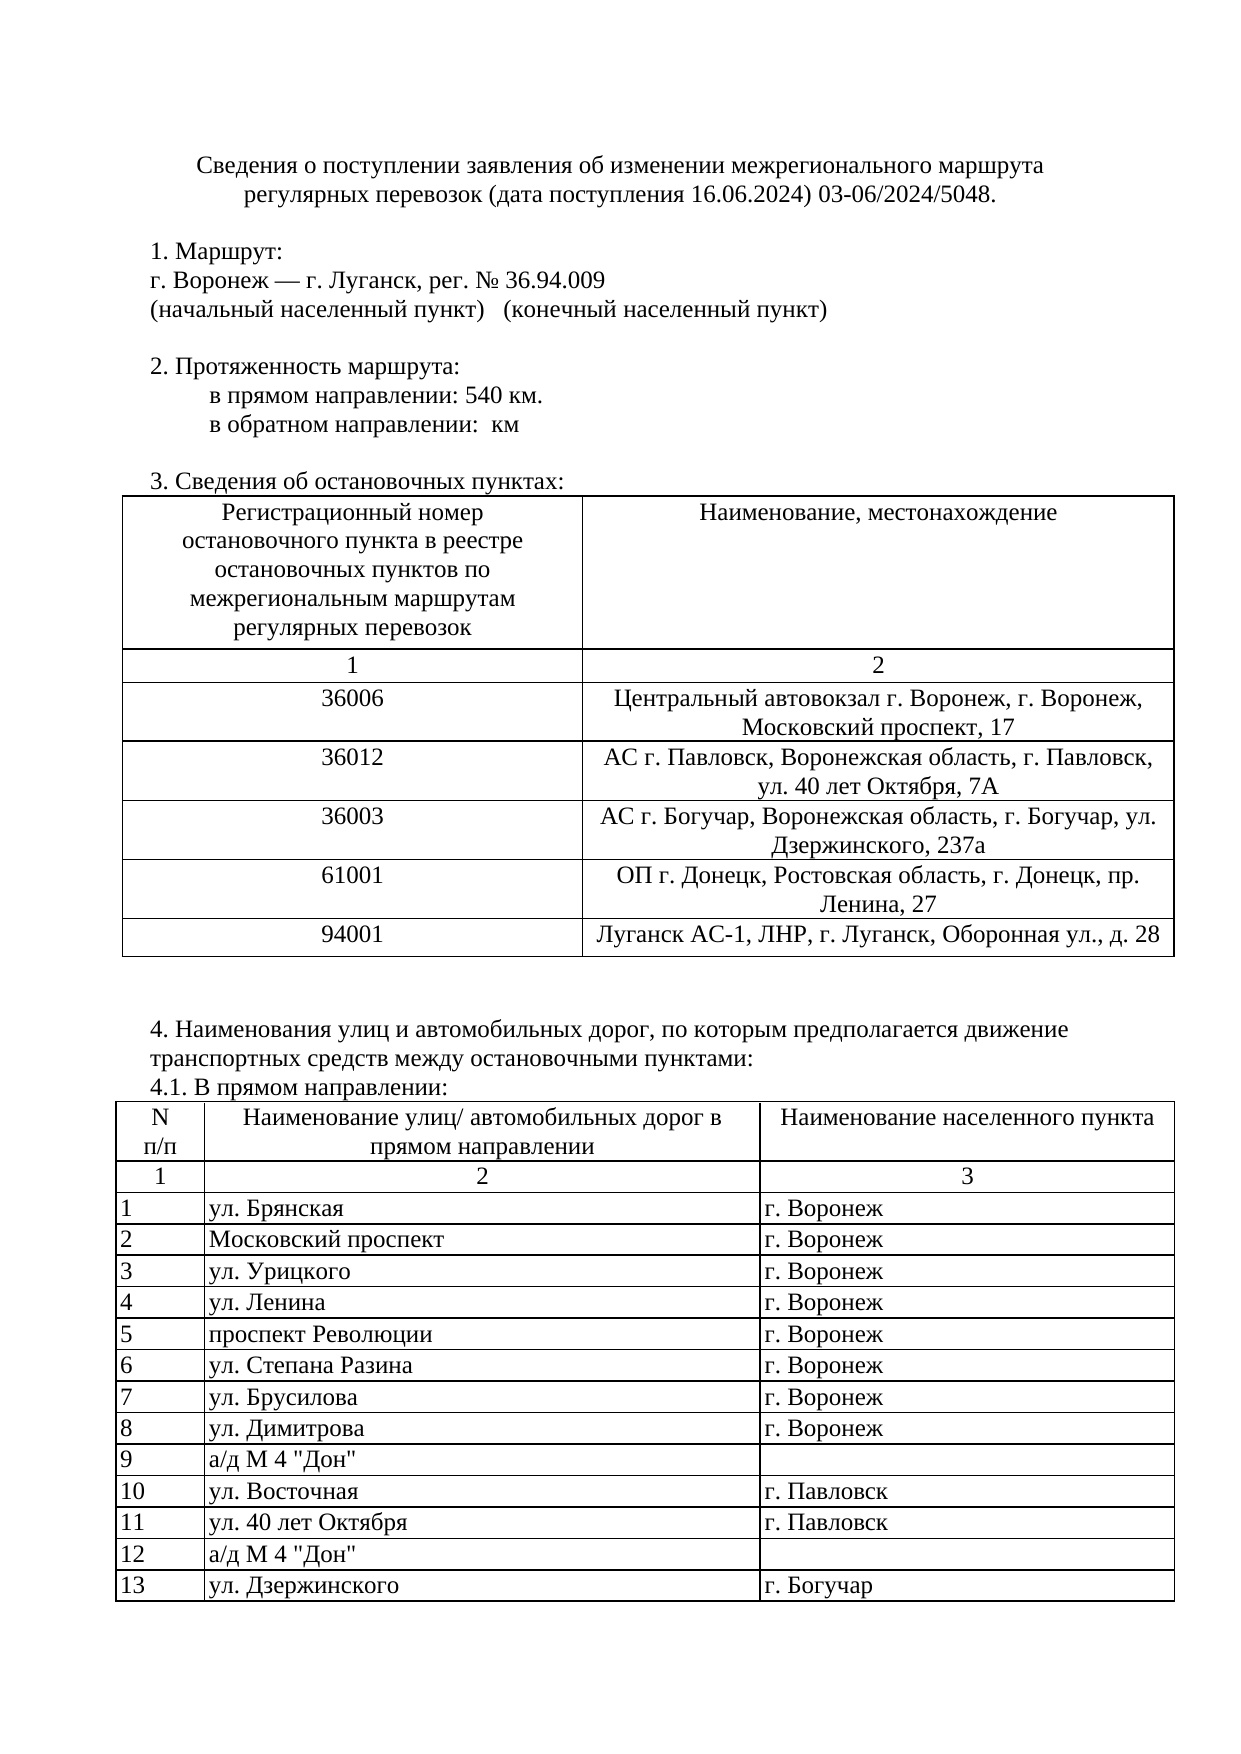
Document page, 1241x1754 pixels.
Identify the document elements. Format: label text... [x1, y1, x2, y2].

table_cell ул. Восточная [205, 1476, 759, 1506]
table_cell 6 [117, 1350, 204, 1380]
table_cell 13 [117, 1571, 204, 1600]
text 1. Маршрут: [150, 236, 1090, 265]
table_cell г. Воронеж [761, 1287, 1174, 1317]
table_cell 61001 [123, 860, 582, 918]
table_cell г. Воронеж [761, 1256, 1174, 1286]
table_cell 94001 [123, 919, 582, 956]
table_header Регистрационный номер остановочного пункта в реестре остановочных пунктов по межрегиональным маршрутам регулярных перевозок [123, 497, 582, 648]
table_cell 36012 [123, 742, 582, 799]
text в прямом направлении: 540 км. [150, 380, 1090, 409]
table_cell ул. Димитрова [205, 1413, 759, 1443]
table_cell ул. Брусилова [205, 1382, 759, 1412]
table_cell а/д М 4 "Дон" [205, 1539, 759, 1569]
table_cell 1 [123, 650, 582, 681]
table_cell 2 [583, 650, 1173, 681]
table_header Наименование, местонахождение [583, 497, 1173, 648]
table_cell ул. Дзержинского [205, 1571, 759, 1600]
table_cell ул. 40 лет Октября [205, 1508, 759, 1537]
table_cell 2 [117, 1225, 204, 1254]
table_cell [761, 1445, 1174, 1474]
table_cell Луганск АС-1, ЛНР, г. Луганск, Оборонная ул., д. 28 [583, 919, 1173, 956]
table_cell г. Павловск [761, 1476, 1174, 1506]
table_cell [761, 1539, 1174, 1569]
table_cell ул. Ленина [205, 1287, 759, 1317]
table_header Наименование населенного пункта [761, 1102, 1174, 1160]
table_cell АС г. Богучар, Воронежская область, г. Богучар, ул. Дзержинского, 237а [583, 801, 1173, 858]
text 3. Сведения об остановочных пунктах: [150, 466, 1090, 495]
table_cell проспект Революции [205, 1319, 759, 1349]
table_cell г. Воронеж [761, 1413, 1174, 1443]
text 4.1. В прямом направлении: [150, 1072, 1090, 1101]
table_cell 4 [117, 1287, 204, 1317]
table_cell 3 [117, 1256, 204, 1286]
table_header Наименование улиц/ автомобильных дорог в прямом направлении [205, 1102, 760, 1160]
table_cell г. Воронеж [761, 1319, 1174, 1349]
table_cell 36003 [123, 801, 582, 858]
table_header N п/п [117, 1102, 204, 1160]
table_cell г. Богучар [761, 1571, 1174, 1600]
table_cell а/д М 4 "Дон" [205, 1445, 759, 1474]
table_cell 36006 [123, 683, 582, 740]
table_cell 1 [117, 1193, 204, 1223]
text Сведения о поступлении заявления об изменении межрегионального маршрута регулярных перевозок (дата поступления 16.06.2024) 03-06/2024/5048. [150, 150, 1090, 207]
table_cell г. Павловск [761, 1508, 1174, 1537]
table_cell 3 [761, 1162, 1174, 1191]
table_cell 12 [117, 1539, 204, 1569]
text (начальный населенный пункт) (конечный населенный пункт) [150, 294, 1090, 322]
text 2. Протяженность маршрута: [150, 351, 1090, 380]
table_cell ул. Степана Разина [205, 1350, 759, 1380]
table_cell 9 [117, 1445, 204, 1474]
table_cell г. Воронеж [761, 1350, 1174, 1380]
table_cell г. Воронеж [761, 1193, 1174, 1223]
table_cell ОП г. Донецк, Ростовская область, г. Донецк, пр. Ленина, 27 [583, 860, 1173, 918]
table_cell г. Воронеж [761, 1225, 1174, 1254]
table_cell г. Воронеж [761, 1382, 1174, 1412]
table_cell 5 [117, 1319, 204, 1349]
table_cell Центральный автовокзал г. Воронеж, г. Воронеж, Московский проспект, 17 [583, 683, 1173, 740]
table_cell 1 [117, 1162, 204, 1191]
text в обратном направлении: км [150, 409, 1090, 437]
table_cell 7 [117, 1382, 204, 1412]
text г. Воронеж — г. Луганск, рег. № 36.94.009 [150, 265, 1090, 294]
table_cell АС г. Павловск, Воронежская область, г. Павловск, ул. 40 лет Октября, 7А [583, 742, 1173, 799]
text 4. Наименования улиц и автомобильных дорог, по которым предполагается движение транспортных средств между остановочными пунктами: [150, 1014, 1090, 1072]
table_cell ул. Урицкого [205, 1256, 759, 1286]
table_cell 10 [117, 1476, 204, 1506]
table_cell 8 [117, 1413, 204, 1443]
table_cell Московский проспект [205, 1225, 759, 1254]
table_cell 2 [205, 1162, 759, 1191]
table_cell ул. Брянская [205, 1193, 759, 1223]
table_cell 11 [117, 1508, 204, 1537]
